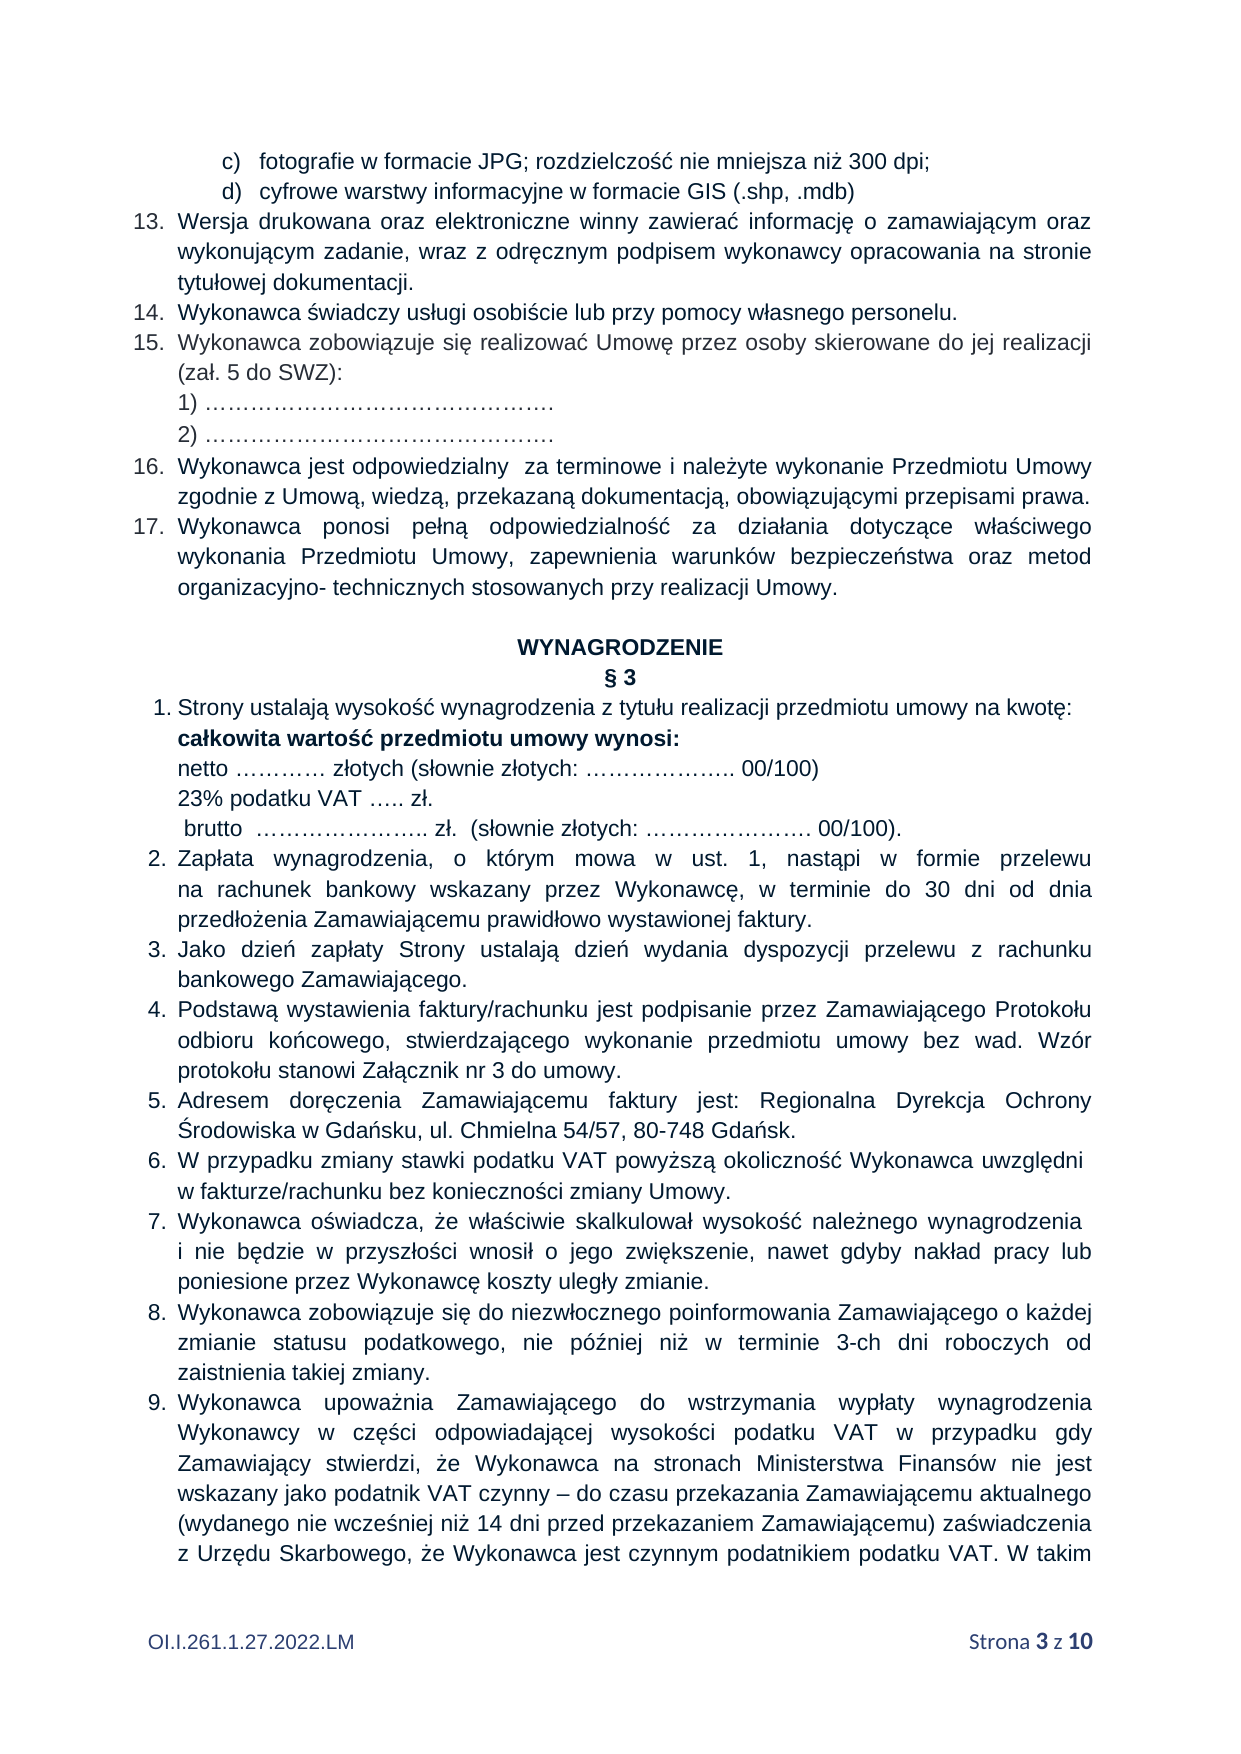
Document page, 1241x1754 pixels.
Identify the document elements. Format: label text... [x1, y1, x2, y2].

list fotografie w formacie JPG; rozdzielczość nie mniejsza niż 300 dpi; [222, 148, 1092, 174]
list Podstawą wystawienia faktury/rachunku jest podpisanie przez Zamawiającego Protokołu odbioru końcowego, stwierdzającego wykonanie przedmiotu umowy bez wad. Wzór protokołu stanowi Załącznik nr 3 do umowy. [148, 996, 1092, 1083]
text 1) ………………………………………. [177, 389, 1092, 416]
list Zapłata wynagrodzenia, o którym mowa w ust. 1, nastąpi w formie przelewu na rachunek bankowy wskazany przez Wykonawcę, w terminie do 30 dni od dnia przedłożenia Zamawiającemu prawidłowo wystawionej faktury. [148, 845, 1092, 932]
text 2) ………………………………………. [177, 421, 1092, 447]
list Strony ustalają wysokość wynagrodzenia z tytułu realizacji przedmiotu umowy na kwotę: [162, 694, 1092, 721]
list Wykonawca świadczy usługi osobiście lub przy pomocy własnego personelu. [133, 299, 1092, 325]
list Adresem doręczenia Zamawiającemu faktury jest: Regionalna Dyrekcja Ochrony Środowiska w Gdańsku, ul. Chmielna 54/57, 80-748 Gdańsk. [148, 1087, 1092, 1144]
list Wykonawca zobowiązuje się do niezwłocznego poinformowania Zamawiającego o każdej zmianie statusu podatkowego, nie później niż w terminie 3-ch dni roboczych od zaistnienia takiej zmiany. [148, 1298, 1092, 1385]
list Wykonawca zobowiązuje się realizować Umowę przez osoby skierowane do jej realizacji (zał. 5 do SWZ): [133, 329, 1092, 386]
list cyfrowe warstwy informacyjne w formacie GIS (.shp, .mdb) [222, 178, 1092, 204]
list W przypadku zmiany stawki podatku VAT powyższą okoliczność Wykonawca uwzględni w fakturze/rachunku bez konieczności zmiany Umowy. [148, 1147, 1092, 1204]
list Wykonawca ponosi pełną odpowiedzialność za działania dotyczące właściwego wykonania Przedmiotu Umowy, zapewnienia warunków bezpieczeństwa oraz metod organizacyjno- technicznych stosowanych przy realizacji Umowy. [133, 513, 1092, 600]
text WYNAGRODZENIE [148, 634, 1092, 660]
list Jako dzień zapłaty Strony ustalają dzień wydania dyspozycji przelewu z rachunku bankowego Zamawiającego. [148, 936, 1092, 993]
list Wykonawca jest odpowiedzialny za terminowe i należyte wykonanie Przedmiotu Umowy zgodnie z Umową, wiedzą, przekazaną dokumentacją, obowiązującymi przepisami prawa. [133, 453, 1092, 509]
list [148, 1389, 1092, 1567]
text całkowita wartość przedmiotu umowy wynosi: netto ………… złotych (słownie złotych: ……………….. 00/100) 23% podatku VAT ….. zł. brutto ………………….. zł. (słownie złotych: …………………. 00/100). [177, 724, 1092, 842]
text § 3 [148, 664, 1092, 691]
list Wersja drukowana oraz elektroniczne winny zawierać informację o zamawiającym oraz wykonującym zadanie, wraz z odręcznym podpisem wykonawcy opracowania na stronie tytułowej dokumentacji. [133, 208, 1092, 295]
list Wykonawca oświadcza, że właściwie skalkulował wysokość należnego wynagrodzenia i nie będzie w przyszłości wnosił o jego zwiększenie, nawet gdyby nakład pracy lub poniesione przez Wykonawcę koszty uległy zmianie. [148, 1208, 1092, 1295]
